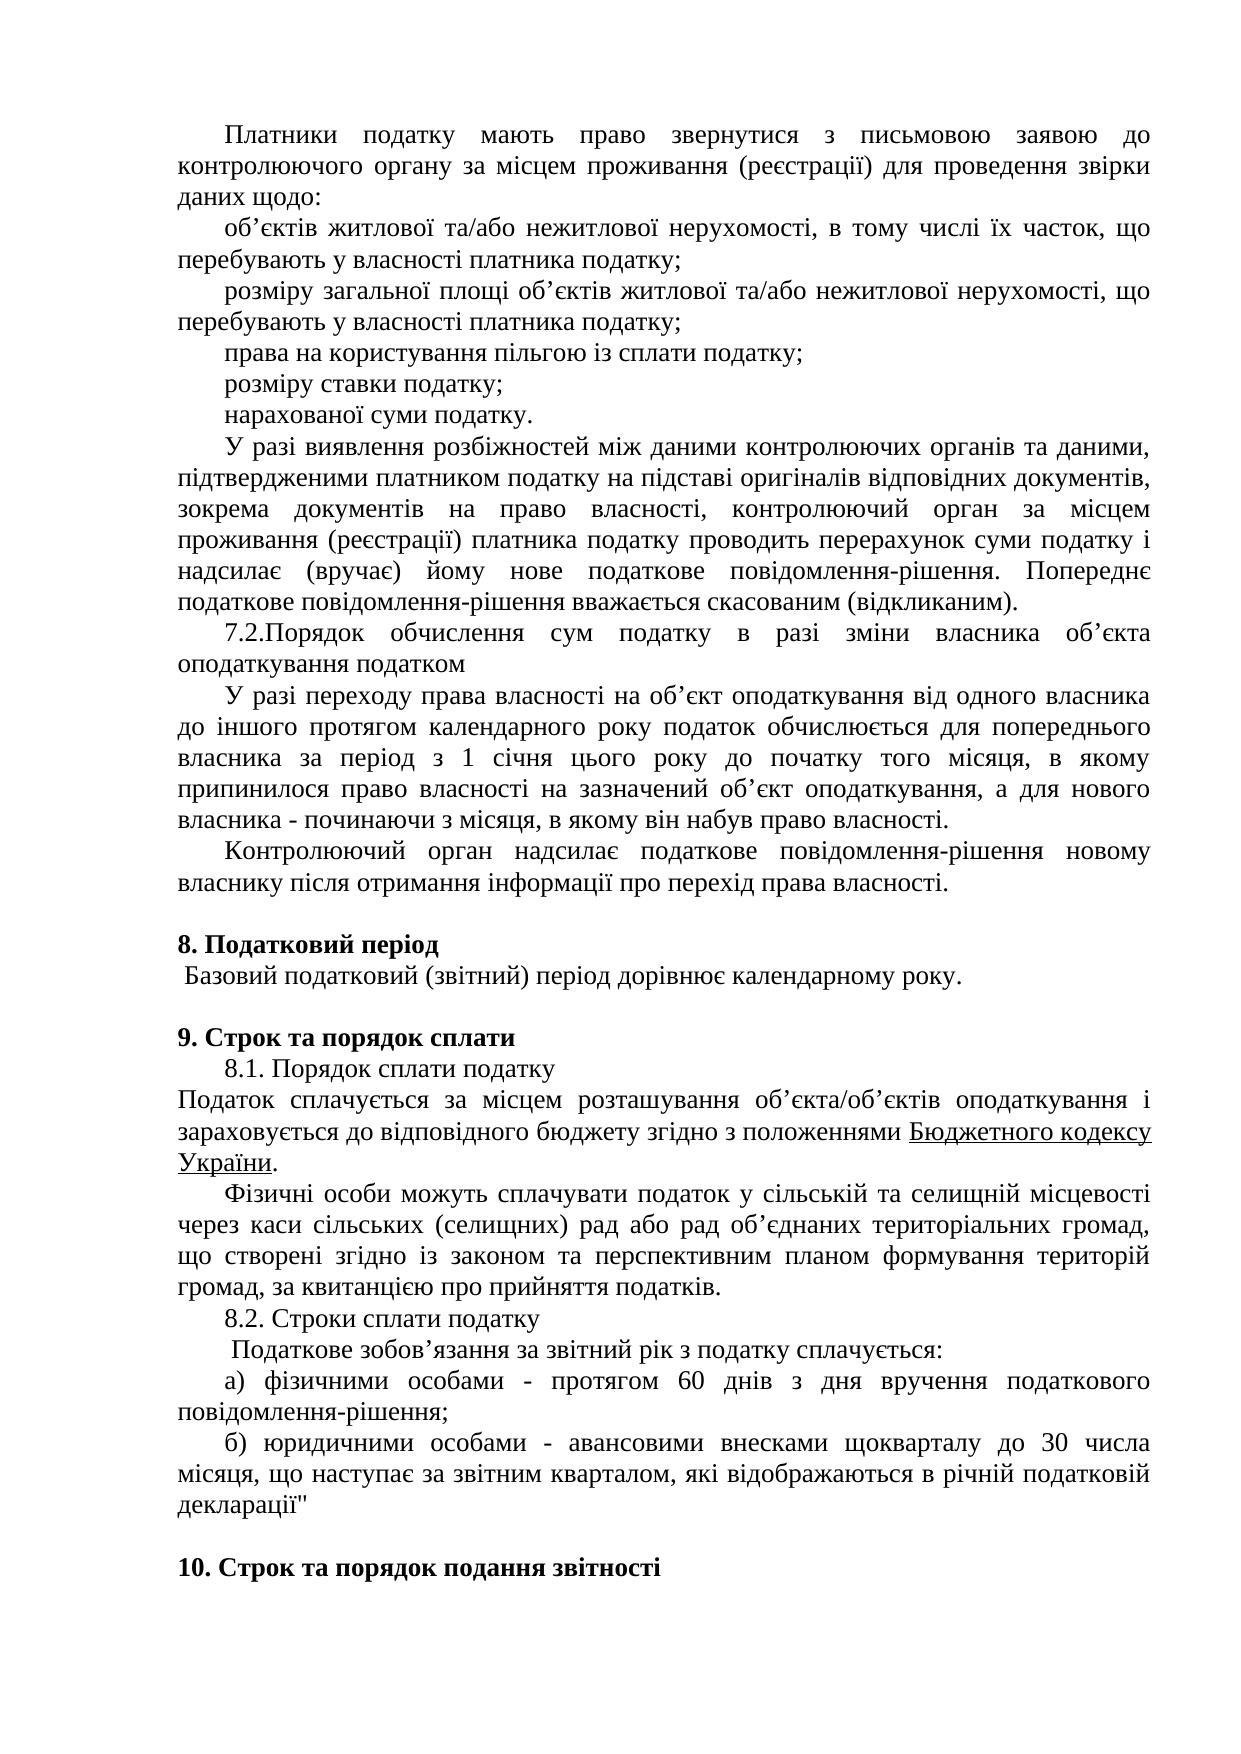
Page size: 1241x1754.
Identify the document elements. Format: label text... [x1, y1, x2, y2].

text 8.2. Строки сплати податку [177, 1302, 1152, 1333]
text Контролюючий орган надсилає податкове повідомлення-рішення новому власнику після отримання інформації про перехід права власності. [177, 834, 1152, 897]
text Платники податку мають право звернутися з письмовою заявою до контролюючого органу за місцем проживання (реєстрації) для проведення звірки даних щодо: [177, 118, 1152, 212]
text а) фізичними особами - протягом 60 днів з дня вручення податкового повідомлення-рішення; [177, 1364, 1152, 1426]
text об’єктів житлової та/або нежитлової нерухомості, в тому числі їх часток, що перебувають у власності платника податку; [177, 212, 1152, 274]
text права на користування пільгою із сплати податку; [177, 336, 1152, 367]
text Податок сплачується за місцем розташування об’єкта/об’єктів оподаткування і зараховується до відповідного бюджету згідно з положеннями Бюджетного кодексу України. [177, 1084, 1152, 1177]
text У разі виявлення розбіжностей між даними контролюючих органів та даними, підтвердженими платником податку на підставі оригіналів відповідних документів, зокрема документів на право власності, контролюючий орган за місцем проживання (реєстрації) платника податку проводить перерахунок суми податку і надсилає (вручає) йому нове податкове повідомлення-рішення. Попереднє податкове повідомлення-рішення вважається скасованим (відкликаним). [177, 429, 1152, 616]
text У разі переходу права власності на об’єкт оподаткування від одного власника до іншого протягом календарного року податок обчислюється для попереднього власника за період з 1 січня цього року до початку того місяця, в якому припинилося право власності на зазначений об’єкт оподаткування, а для нового власника - починаючи з місяця, в якому він набув право власності. [177, 679, 1152, 834]
text б) юридичними особами - авансовими внесками щокварталу до 30 числа місяця, що наступає за звітним кварталом, які відображаються в річній податковій декларації" [177, 1426, 1152, 1520]
text Податкове зобов’язання за звітний рік з податку сплачується: [177, 1333, 1152, 1364]
text 9. Строк та порядок сплати [177, 1021, 1152, 1052]
text нарахованої суми податку. [177, 398, 1152, 429]
text 8.1. Порядок сплати податку [177, 1052, 1152, 1084]
text 8. Податковий період [177, 928, 1152, 959]
text розміру ставки податку; [177, 367, 1152, 398]
text 7.2.Порядок обчислення сум податку в разі зміни власника об’єкта оподаткування податком [177, 616, 1152, 679]
text Фізичні особи можуть сплачувати податок у сільській та селищній місцевості через каси сільських (селищних) рад або рад об’єднаних територіальних громад, що створені згідно із законом та перспективним планом формування територій громад, за квитанцією про прийняття податків. [177, 1177, 1152, 1302]
text розміру загальної площі об’єктів житлової та/або нежитлової нерухомості, що перебувають у власності платника податку; [177, 274, 1152, 336]
text 10. Строк та порядок подання звітності [177, 1551, 1152, 1582]
text Базовий податковий (звітний) період дорівнює календарному року. [177, 959, 1152, 990]
